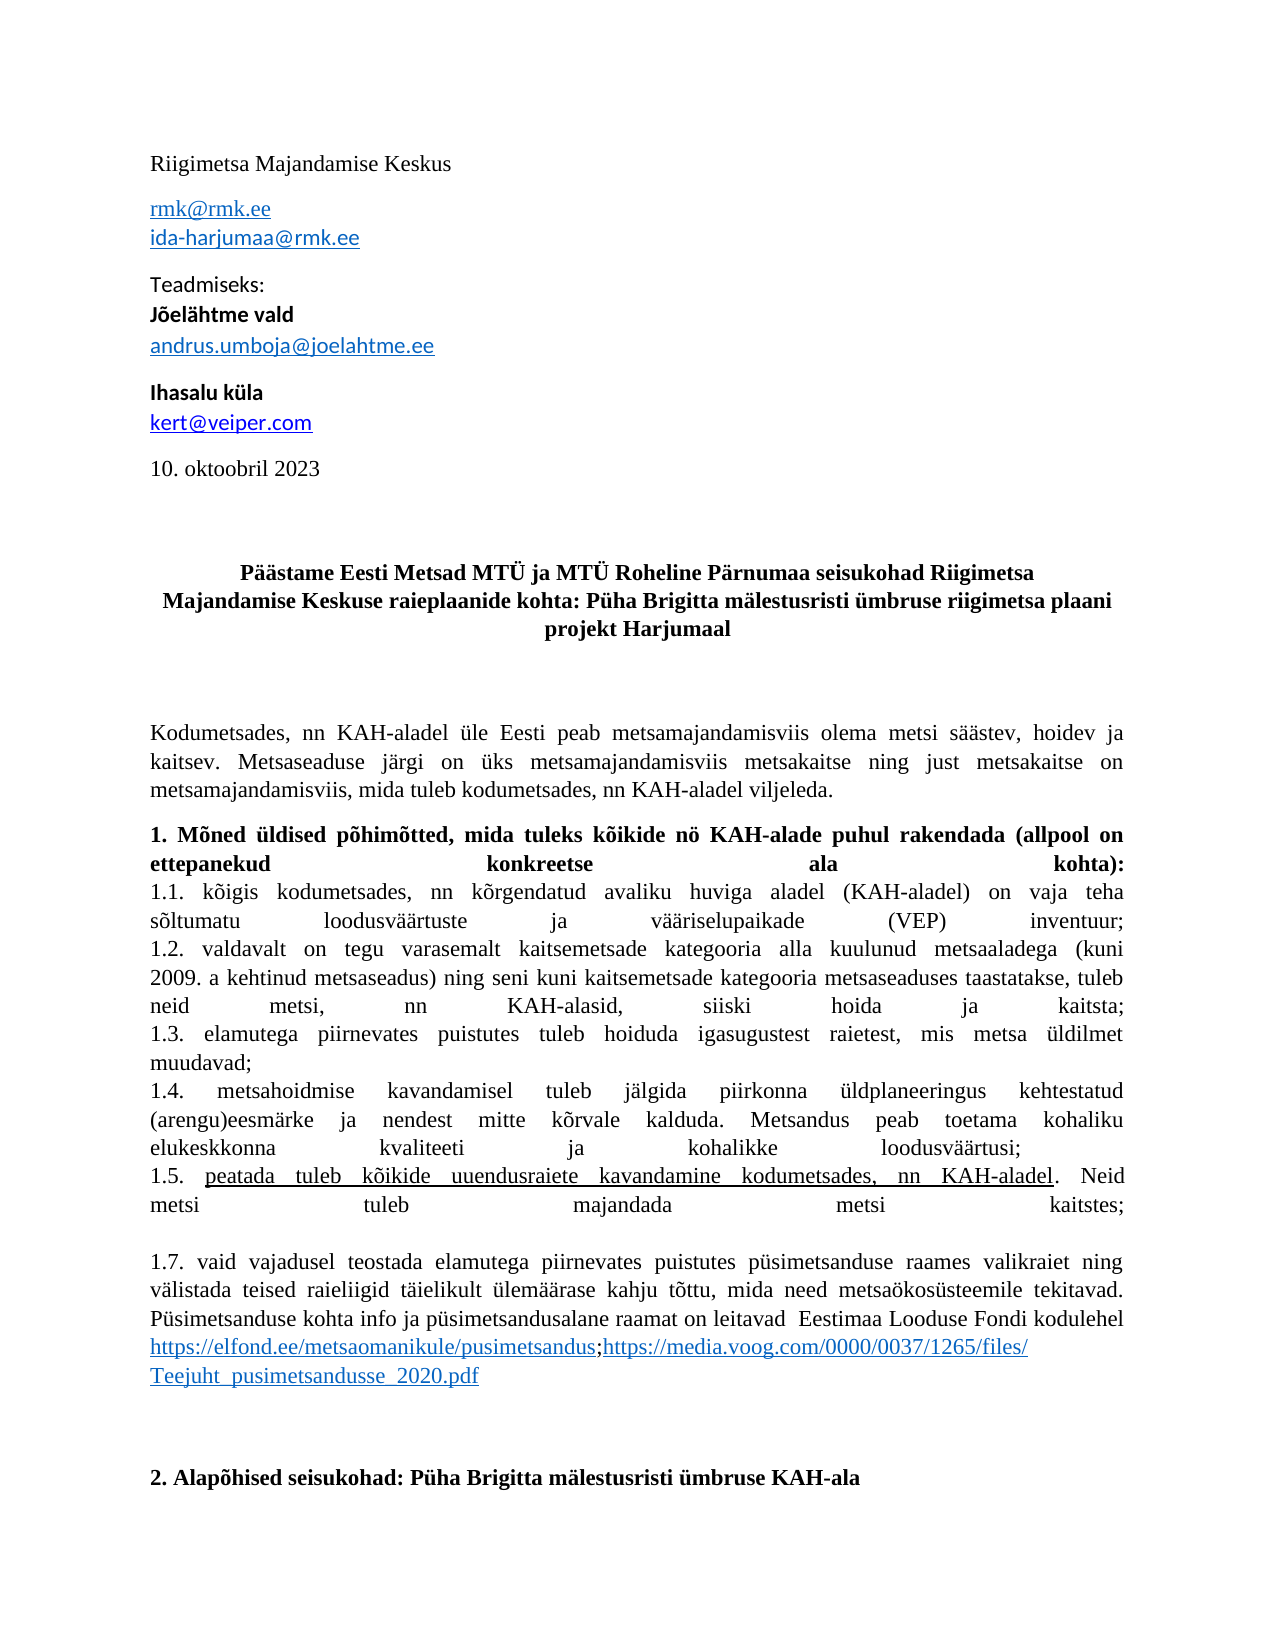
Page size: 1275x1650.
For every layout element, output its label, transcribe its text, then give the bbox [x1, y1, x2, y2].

text Riigimetsa Majandamise Keskus [150, 150, 1125, 176]
text 10. oktoobril 2023 [150, 455, 1125, 540]
text ida-harjumaa@rmk.ee [150, 223, 1125, 252]
text kert@veiper.com [150, 408, 1125, 436]
text andrus.umboja@joelahtme.ee [150, 331, 1125, 359]
text rmk@rmk.ee [150, 195, 1125, 221]
text Päästame Eesti Metsad MTÜ ja MTÜ Roheline Pärnumaa seisukohad Riigimetsa Majandamise Keskuse raieplaanide kohta: Püha Brigitta mälestusristi ümbruse riigimetsa plaani projekt Harjumaal [150, 559, 1125, 701]
text Ihasalu küla [150, 378, 1125, 406]
text 1. Mõned üldised põhimõtted, mida tuleks kõikide nö KAH-alade puhul rakendada (allpool on ettepanekud konkreetse ala kohta): 1.1. kõigis kodumetsades, nn kõrgendatud avaliku huviga aladel (KAH-aladel) on vaja teha sõltumatu loodusväärtuste ja vääriselupaikade (VEP) inventuur; 1.2. valdavalt on tegu varasemalt kaitsemetsade kategooria alla kuulunud metsaaladega (kuni 2009. a kehtinud metsaseadus) ning seni kuni kaitsemetsade kategooria metsaseaduses taastatakse, tuleb neid metsi, nn KAH-alasid, siiski hoida ja kaitsta; 1.3. elamutega piirnevates puistutes tuleb hoiduda igasugustest raietest, mis metsa üldilmet muudavad; 1.4. metsahoidmise kavandamisel tuleb jälgida piirkonna üldplaneeringus kehtestatud (arengu)eesmärke ja nendest mitte kõrvale kalduda. Metsandus peab toetama kohaliku elukeskkonna kvaliteeti ja kohalikke loodusväärtusi; 1.5. peatada tuleb kõikide uuendusraiete kavandamine kodumetsades, nn KAH-aladel. Neid metsi tuleb majandada metsi kaitstes; 1.7. vaid vajadusel teostada elamutega piirnevates puistutes püsimetsanduse raames valikraiet ning välistada teised raieliigid täielikult ülemäärase kahju tõttu, mida need metsaökosüsteemile tekitavad. Püsimetsanduse kohta info ja püsimetsandusalane raamat on leitavad Eestimaa Looduse Fondi kodulehel https://elfond.ee/metsaomanikule/pusimetsandus;https://media.voog.com/0000/0037/1265/files/Teejuht_pusimetsandusse_2020.pdf [150, 821, 1125, 1388]
text Teadmiseks: [150, 270, 1125, 298]
text Kodumetsades, nn KAH-aladel üle Eesti peab metsamajandamisviis olema metsi säästev, hoidev ja kaitsev. Metsaseaduse järgi on üks metsamajandamisviis metsakaitse ning just metsakaitse on metsamajandamisviis, mida tuleb kodumetsades, nn KAH-aladel viljeleda. [150, 719, 1125, 803]
text Jõelähtme vald [150, 301, 1125, 329]
text 2. Alapõhised seisukohad: Püha Brigitta mälestusristi ümbruse KAH-ala [150, 1407, 1125, 1490]
